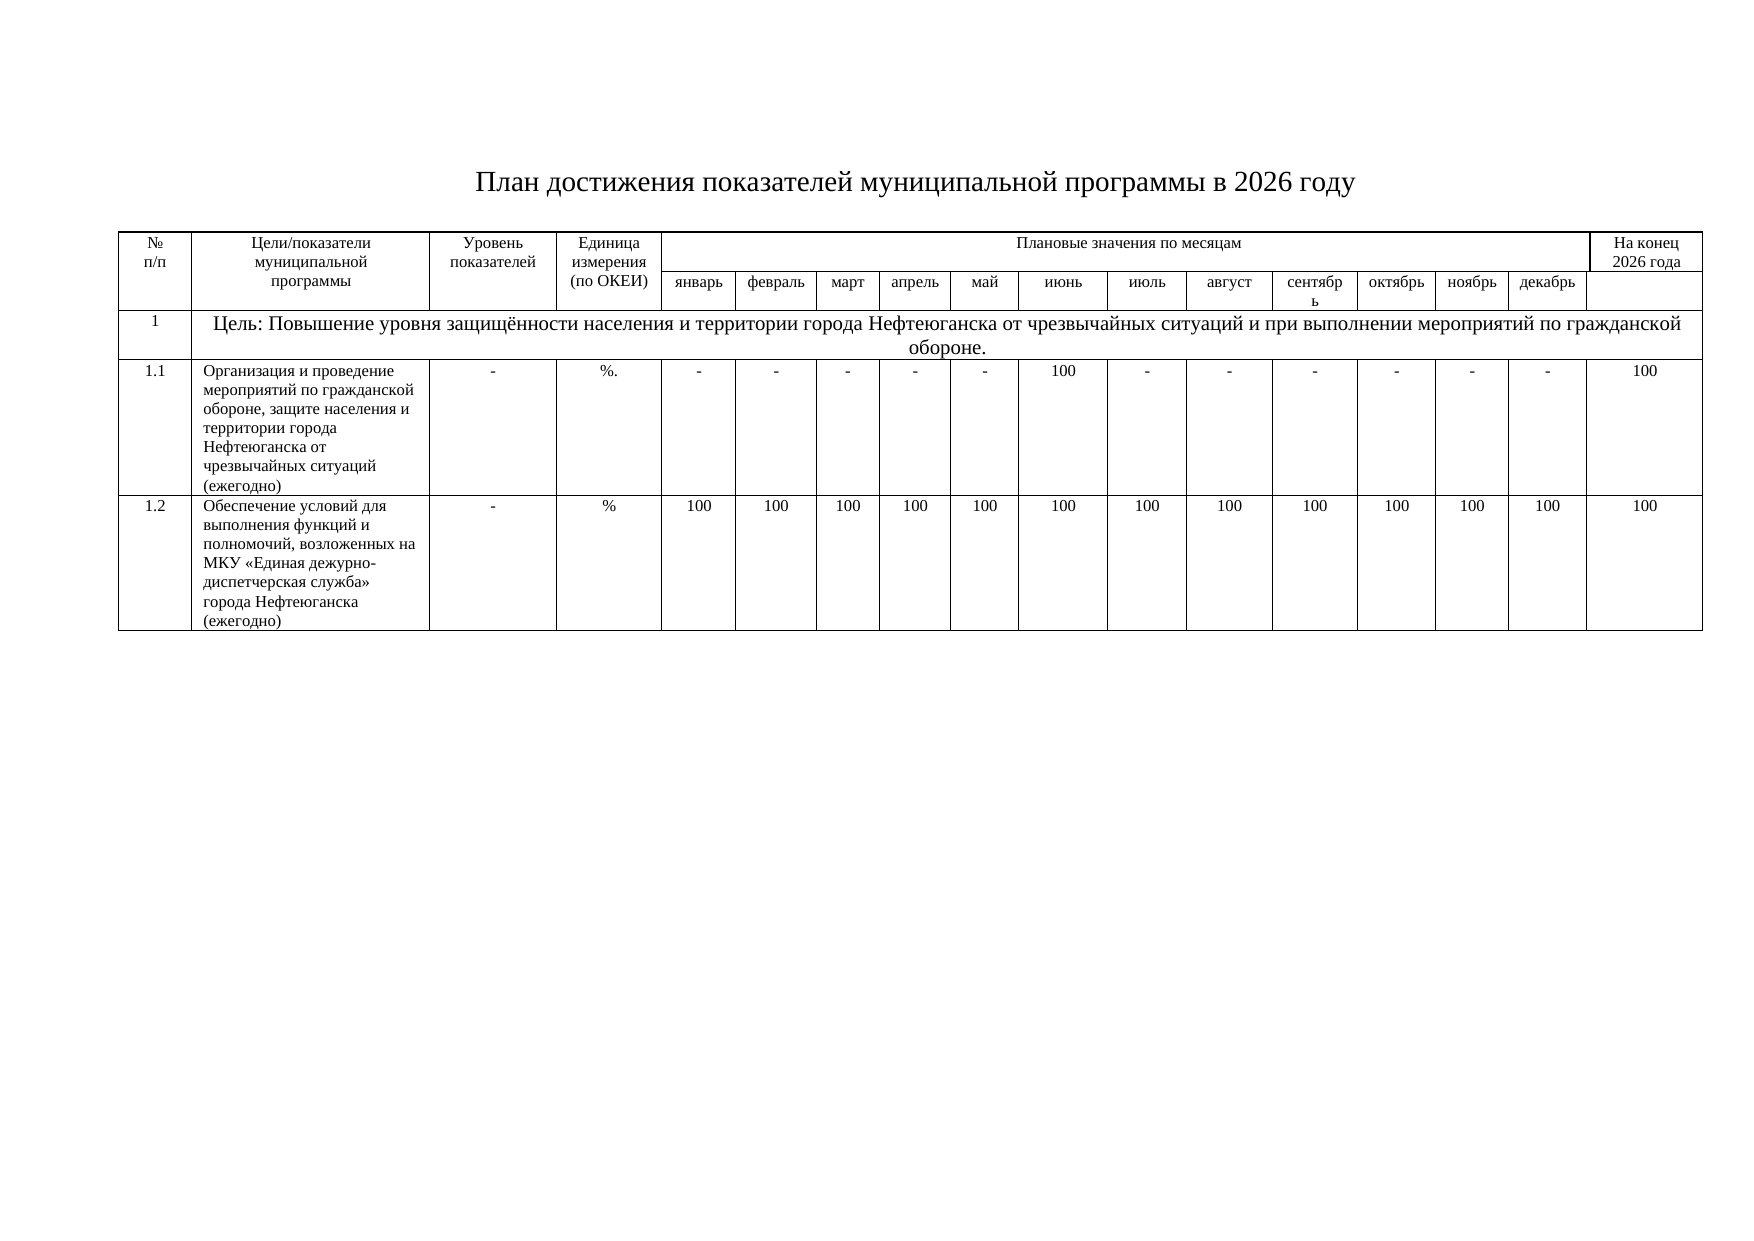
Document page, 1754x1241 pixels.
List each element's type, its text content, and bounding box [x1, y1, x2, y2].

table_cell - [951, 360, 1018, 494]
table_cell Цель: Повышение уровня защищённости населения и территории города Нефтеюганска от чрезвычайных ситуаций и при выполнении мероприятий по гражданской обороне. [192, 311, 1702, 359]
table_header На конец 2026 года [1591, 233, 1702, 271]
table_cell 1 [119, 311, 191, 359]
table_cell - [430, 496, 556, 630]
table_cell 100 [1273, 496, 1357, 630]
table_header Цели/показатели муниципальной программы [192, 233, 429, 310]
table_cell 100 [1019, 496, 1107, 630]
table_cell март [817, 272, 879, 310]
table_header № п/п [119, 233, 191, 310]
table_header Плановые значения по месяцам [662, 233, 1589, 271]
table_cell %. [557, 360, 661, 494]
table_cell 100 [736, 496, 816, 630]
table_cell - [736, 360, 816, 494]
table_cell % [557, 496, 661, 630]
table_cell 100 [1587, 360, 1702, 494]
table_cell 1.1 [119, 360, 191, 494]
table_cell - [430, 360, 556, 494]
table_cell ноябрь [1436, 272, 1508, 310]
table_cell 100 [880, 496, 950, 630]
table_cell - [662, 360, 735, 494]
table_cell май [951, 272, 1018, 310]
table_cell июль [1108, 272, 1186, 310]
table_cell сентябрь [1273, 272, 1357, 310]
table_cell 100 [1108, 496, 1186, 630]
table_cell 100 [951, 496, 1018, 630]
table_cell апрель [880, 272, 950, 310]
table_cell Обеспечение условий для выполнения функций и полномочий, возложенных на МКУ «Единая дежурно-диспетчерская служба» города Нефтеюганска (ежегодно) [192, 496, 429, 630]
table_cell 100 [1436, 496, 1508, 630]
table_cell 1.2 [119, 496, 191, 630]
table_cell - [817, 360, 879, 494]
table_cell июнь [1019, 272, 1107, 310]
table_cell - [880, 360, 950, 494]
table_cell - [1436, 360, 1508, 494]
table_cell январь [662, 272, 735, 310]
table_cell 100 [1587, 496, 1702, 630]
table_cell октябрь [1358, 272, 1435, 310]
table_cell 100 [1187, 496, 1272, 630]
table_cell декабрь [1509, 272, 1586, 310]
table_cell 100 [1019, 360, 1107, 494]
table_cell 100 [1358, 496, 1435, 630]
table_header Единица измерения (по ОКЕИ) [557, 233, 661, 310]
text План достижения показателей муниципальной программы в 2026 году [118, 164, 1713, 198]
table_cell [1587, 272, 1702, 310]
table_cell Организация и проведение мероприятий по гражданской обороне, защите населения и территории города Нефтеюганска от чрезвычайных ситуаций (ежегодно) [192, 360, 429, 494]
table_cell 100 [1509, 496, 1586, 630]
table_cell - [1273, 360, 1357, 494]
table_cell февраль [736, 272, 816, 310]
table_cell - [1358, 360, 1435, 494]
table_cell - [1509, 360, 1586, 494]
table_cell - [1108, 360, 1186, 494]
table_cell 100 [817, 496, 879, 630]
table_header Уровень показателей [430, 233, 556, 310]
table_cell - [1187, 360, 1272, 494]
table_cell 100 [662, 496, 735, 630]
table_cell август [1187, 272, 1272, 310]
